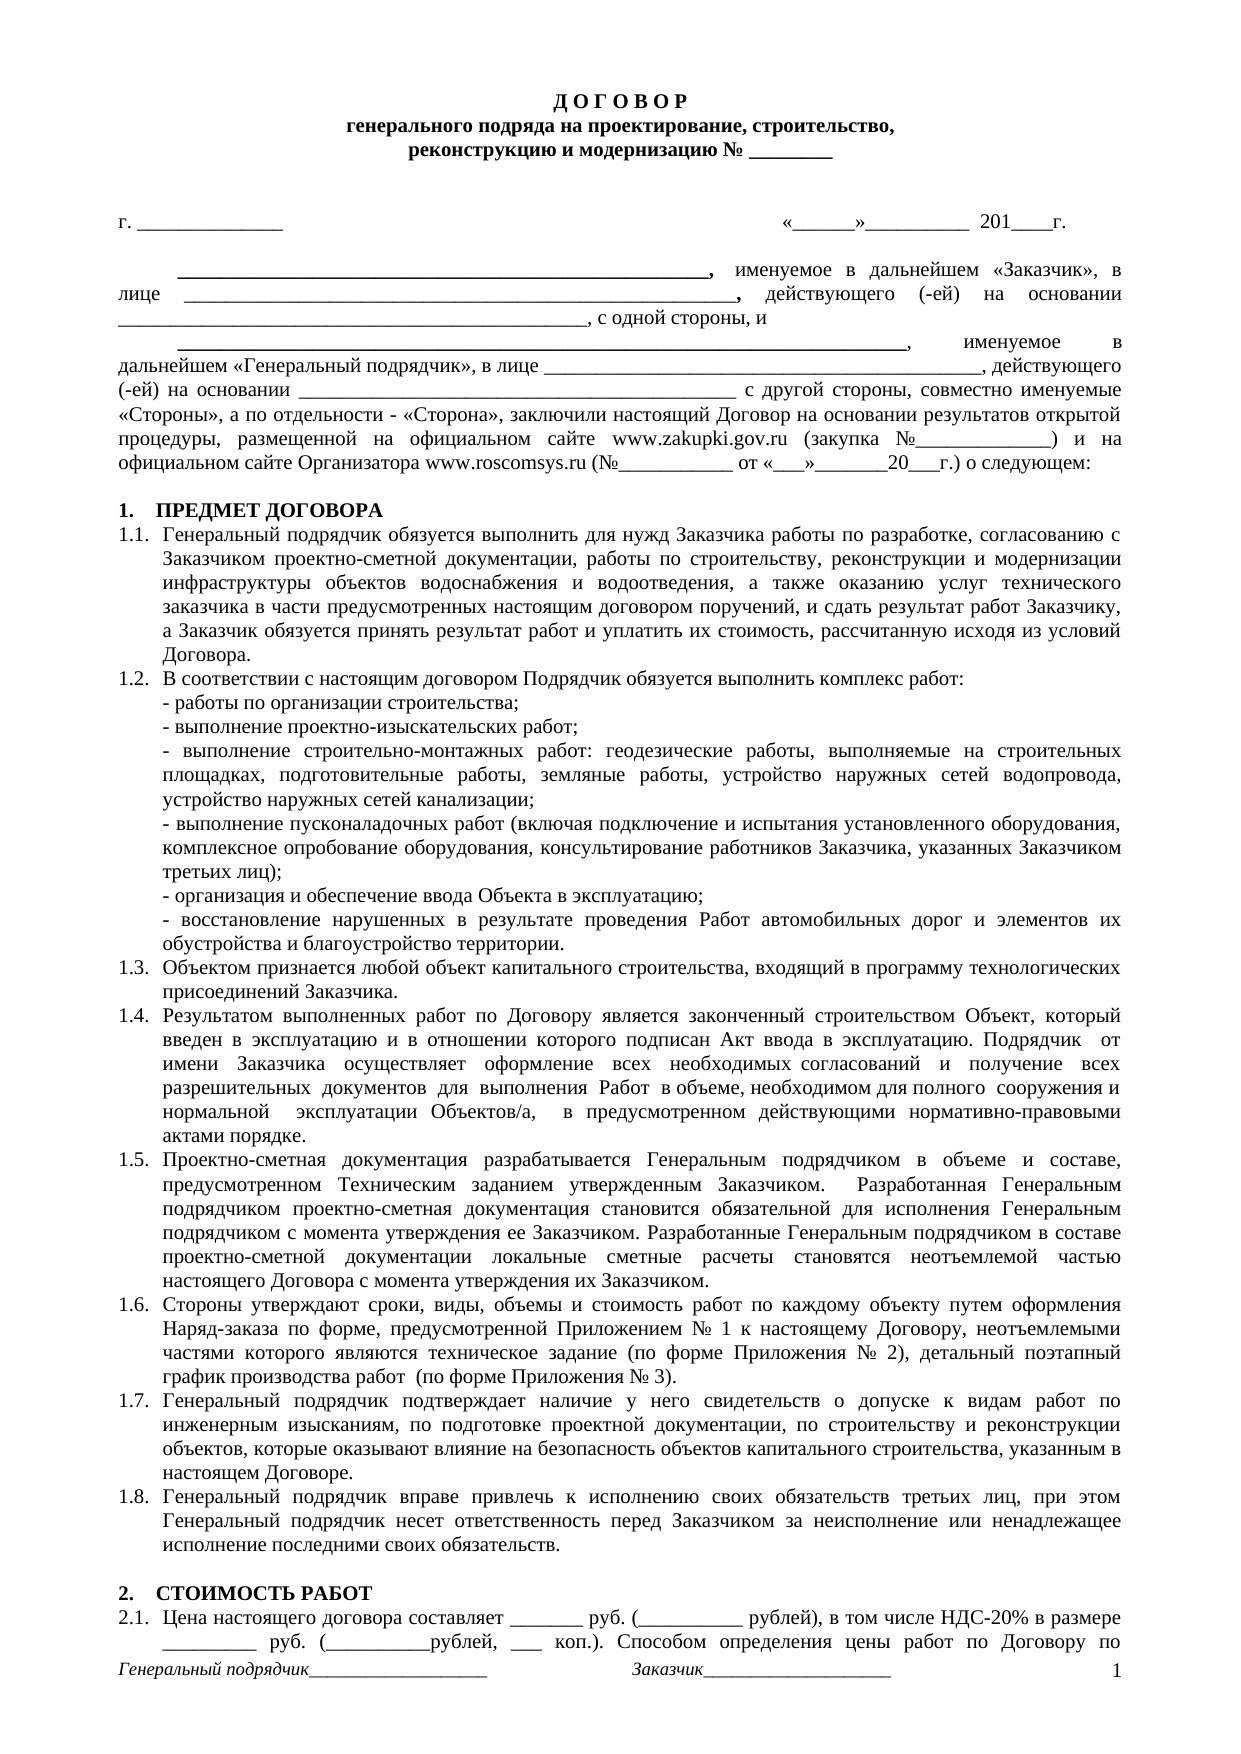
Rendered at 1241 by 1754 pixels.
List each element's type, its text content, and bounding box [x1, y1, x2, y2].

subtitle СТОИМОСТЬ РАБОТ [118, 1581, 1122, 1604]
subtitle - выполнение пусконаладочных работ (включая подключение и испытания установленного оборудования, комплексное опробование оборудования, консультирование работников Заказчика, указанных Заказчиком третьих лиц); [162, 811, 1122, 883]
title Д О Г О В О Р [118, 89, 1122, 113]
subtitle - выполнение проектно-изыскательских работ; [162, 714, 1122, 738]
subtitle - работы по организации строительства; [162, 690, 1122, 714]
text ______________________________________________________________________, именуемое в дальнейшем «Генеральный подрядчик», в лице __________________________________________, действующего (-ей) на основании __________________________________________ с другой стороны, совместно именуемые «Стороны», а по отдельности - «Сторона», заключили настоящий Договор на основании результатов открытой процедуры, размещенной на официальном сайте www.zakupki.gov.ru (закупка №_____________) и на официальном сайте Организатора www.roscomsys.ru (№___________ от «___»_______20___г.) о следующем: [118, 329, 1122, 474]
subtitle г. ______________ «______»__________ 201____г. [118, 209, 1122, 233]
subtitle реконструкцию и модернизацию № ________ [118, 137, 1122, 161]
subtitle ПРЕДМЕТ ДОГОВОРА [118, 498, 1122, 522]
subtitle Результатом выполненных работ по Договору является законченный строительством Объект, который введен в эксплуатацию и в отношении которого подписан Акт ввода в эксплуатацию. Подрядчик от имени Заказчика осуществляет оформление всех необходимых согласований и получение всех разрешительных документов для выполнения Работ в объеме, необходимом для полного сооружения и нормальной эксплуатации Объектов/а, в предусмотренном действующими нормативно-правовыми актами порядке. [118, 1003, 1122, 1147]
subtitle - восстановление нарушенных в результате проведения Работ автомобильных дорог и элементов их обустройства и благоустройство территории. [162, 907, 1122, 955]
subtitle Стороны утверждают сроки, виды, объемы и стоимость работ по каждому объекту путем оформления Наряд-заказа по форме, предусмотренной Приложением № 1 к настоящему Договору, неотъемлемыми частями которого являются техническое задание (по форме Приложения № 2), детальный поэтапный график производства работ (по форме Приложения № 3). [118, 1292, 1122, 1388]
text ___________________________________________________, именуемое в дальнейшем «Заказчик», в лице _____________________________________________________, действующего (-ей) на основании _____________________________________________, с одной стороны, и [118, 257, 1122, 329]
subtitle генерального подряда на проектирование, строительство, [118, 113, 1122, 137]
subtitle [118, 1604, 1122, 1653]
subtitle Генеральный подрядчик обязуется выполнить для нужд Заказчика работы по разработке, согласованию с Заказчиком проектно-сметной документации, работы по строительству, реконструкции и модернизации инфраструктуры объектов водоснабжения и водоотведения, а также оказанию услуг технического заказчика в части предусмотренных настоящим договором поручений, и сдать результат работ Заказчику, а Заказчик обязуется принять результат работ и уплатить их стоимость, рассчитанную исходя из условий Договора. [118, 522, 1122, 666]
subtitle Объектом признается любой объект капитального строительства, входящий в программу технологических присоединений Заказчика. [118, 955, 1122, 1003]
text - выполнение строительно-монтажных работ: геодезические работы, выполняемые на строительных площадках, подготовительные работы, земляные работы, устройство наружных сетей водопровода, устройство наружных сетей канализации; [162, 738, 1122, 811]
subtitle Проектно-сметная документация разрабатывается Генеральным подрядчиком в объеме и составе, предусмотренном Техническим заданием утвержденным Заказчиком. Разработанная Генеральным подрядчиком проектно-сметная документация становится обязательной для исполнения Генеральным подрядчиком с момента утверждения ее Заказчиком. Разработанные Генеральным подрядчиком в составе проектно-сметной документации локальные сметные расчеты становятся неотъемлемой частью настоящего Договора с момента утверждения их Заказчиком. [118, 1147, 1122, 1292]
subtitle В соответствии с настоящим договором Подрядчик обязуется выполнить комплекс работ: [118, 666, 1122, 690]
subtitle - организация и обеспечение ввода Объекта в эксплуатацию; [162, 883, 1122, 907]
subtitle Генеральный подрядчик вправе привлечь к исполнению своих обязательств третьих лиц, при этом Генеральный подрядчик несет ответственность перед Заказчиком за неисполнение или ненадлежащее исполнение последними своих обязательств. [118, 1484, 1122, 1556]
subtitle Генеральный подрядчик подтверждает наличие у него свидетельств о допуске к видам работ по инженерным изысканиям, по подготовке проектной документации, по строительству и реконструкции объектов, которые оказывают влияние на безопасность объектов капитального строительства, указанным в настоящем Договоре. [118, 1388, 1122, 1484]
